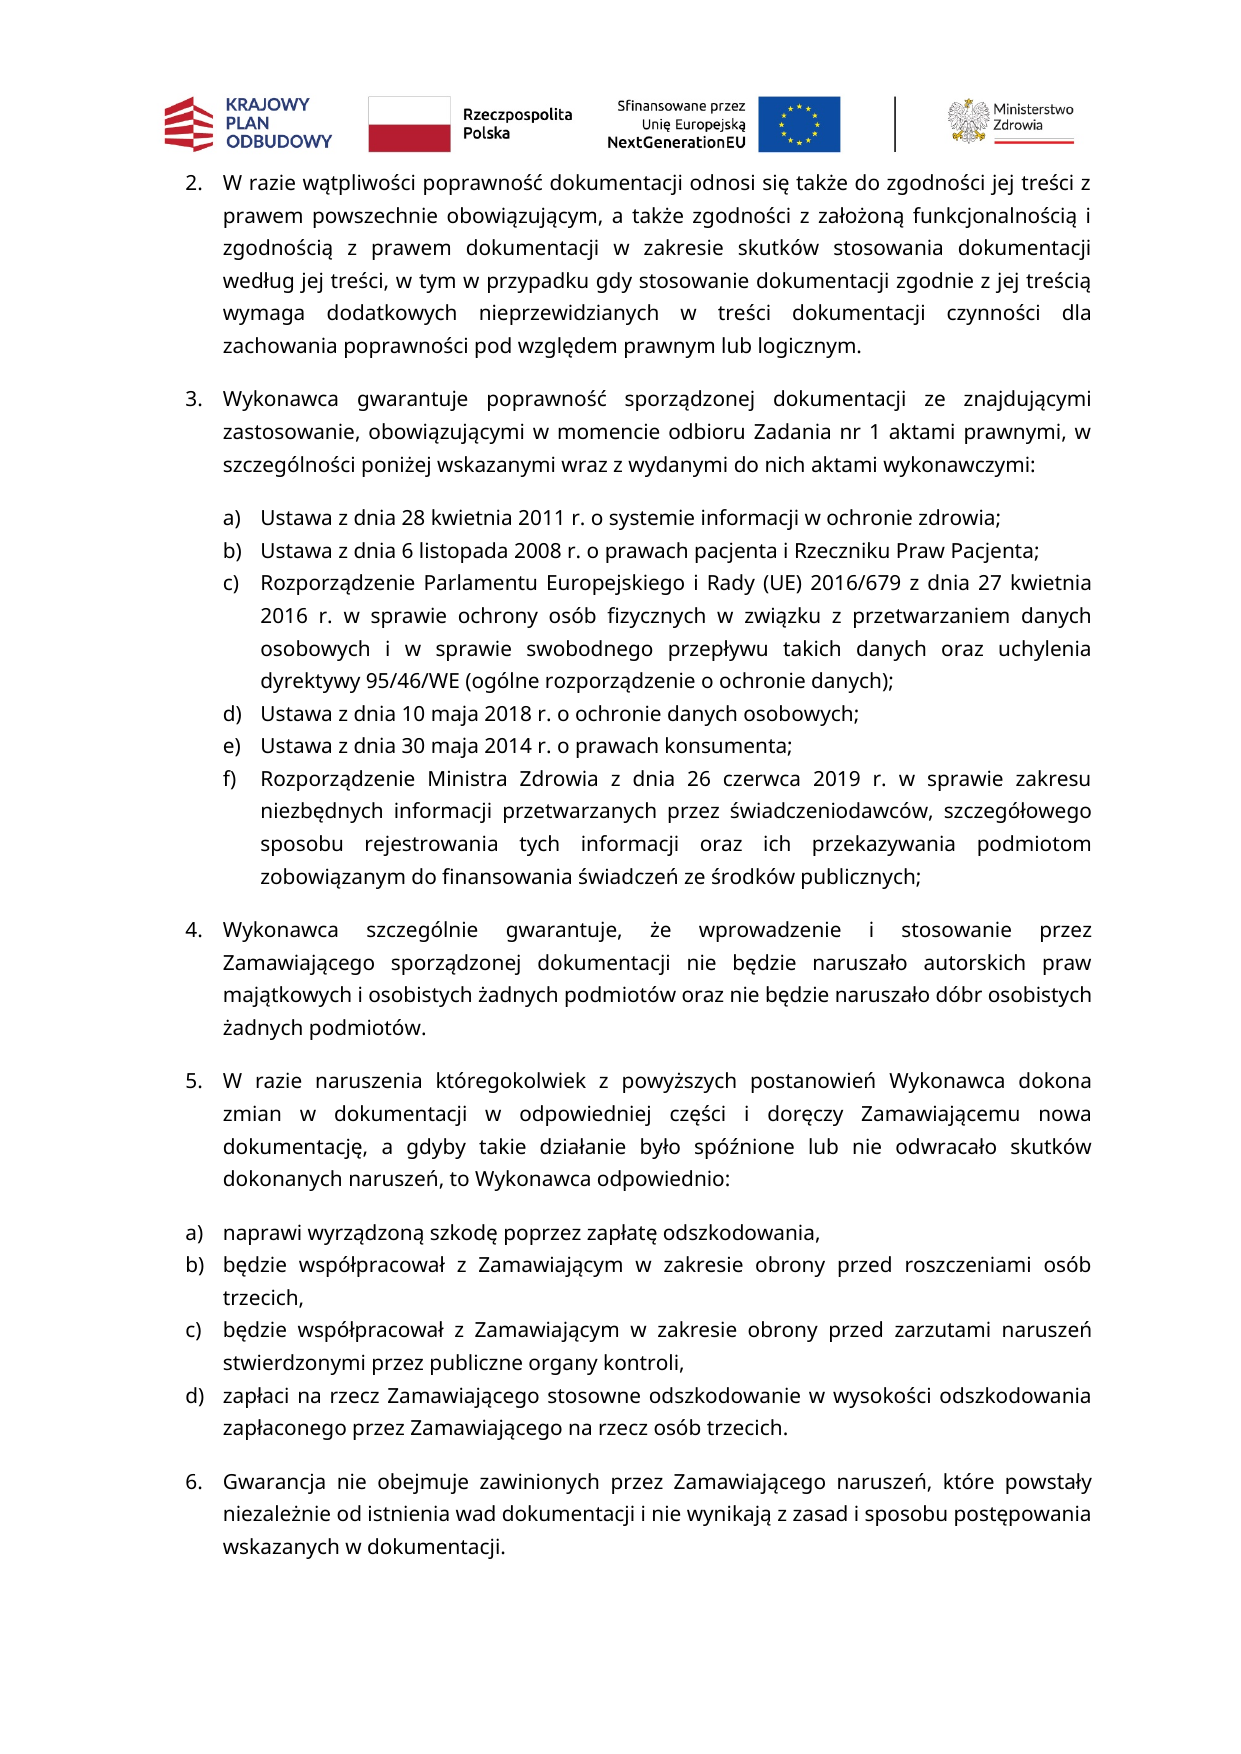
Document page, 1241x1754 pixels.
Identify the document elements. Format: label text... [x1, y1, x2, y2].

list Rozporządzenie Parlamentu Europejskiego i Rady (UE) 2016/679 z dnia 27 kwietnia 2016 r. w sprawie ochrony osób fizycznych w związku z przetwarzaniem danych osobowych i w sprawie swobodnego przepływu takich danych oraz uchylenia dyrektywy 95/46/WE (ogólne rozporządzenie o ochronie danych); [223, 568, 1093, 695]
list W razie wątpliwości poprawność dokumentacji odnosi się także do zgodności jej treści z prawem powszechnie obowiązującym, a także zgodności z założoną funkcjonalnością i zgodnością z prawem dokumentacji w zakresie skutków stosowania dokumentacji według jej treści, w tym w przypadku gdy stosowanie dokumentacji zgodnie z jej treścią wymaga dodatkowych nieprzewidzianych w treści dokumentacji czynności dla zachowania poprawności pod względem prawnym lub logicznym. [185, 169, 1093, 359]
list Ustawa z dnia 28 kwietnia 2011 r. o systemie informacji w ochronie zdrowia; [223, 503, 1093, 532]
list zapłaci na rzecz Zamawiającego stosowne odszkodowanie w wysokości odszkodowania zapłaconego przez Zamawiającego na rzecz osób trzecich. [185, 1381, 1093, 1442]
list Wykonawca szczególnie gwarantuje, że wprowadzenie i stosowanie przez Zamawiającego sporządzonej dokumentacji nie będzie naruszało autorskich praw majątkowych i osobistych żadnych podmiotów oraz nie będzie naruszało dóbr osobistych żadnych podmiotów. [185, 915, 1093, 1042]
list W razie naruszenia któregokolwiek z powyższych postanowień Wykonawca dokona zmian w dokumentacji w odpowiedniej części i doręczy Zamawiającemu nowa dokumentację, a gdyby takie działanie było spóźnione lub nie odwracało skutków dokonanych naruszeń, to Wykonawca odpowiednio: [185, 1067, 1093, 1193]
picture [147, 73, 1093, 169]
list Ustawa z dnia 30 maja 2014 r. o prawach konsumenta; [223, 731, 1093, 760]
list Rozporządzenie Ministra Zdrowia z dnia 26 czerwca 2019 r. w sprawie zakresu niezbędnych informacji przetwarzanych przez świadczeniodawców, szczegółowego sposobu rejestrowania tych informacji oraz ich przekazywania podmiotom zobowiązanym do finansowania świadczeń ze środków publicznych; [223, 764, 1093, 890]
list Wykonawca gwarantuje poprawność sporządzonej dokumentacji ze znajdującymi zastosowanie, obowiązującymi w momencie odbioru Zadania nr 1 aktami prawnymi, w szczególności poniżej wskazanymi wraz z wydanymi do nich aktami wykonawczymi: [185, 384, 1093, 478]
list Ustawa z dnia 10 maja 2018 r. o ochronie danych osobowych; [223, 699, 1093, 727]
list będzie współpracował z Zamawiającym w zakresie obrony przed zarzutami naruszeń stwierdzonymi przez publiczne organy kontroli, [185, 1316, 1093, 1377]
list będzie współpracował z Zamawiającym w zakresie obrony przed roszczeniami osób trzecich, [185, 1250, 1093, 1311]
list Gwarancja nie obejmuje zawinionych przez Zamawiającego naruszeń, które powstały niezależnie od istnienia wad dokumentacji i nie wynikają z zasad i sposobu postępowania wskazanych w dokumentacji. [185, 1467, 1093, 1561]
list Ustawa z dnia 6 listopada 2008 r. o prawach pacjenta i Rzeczniku Praw Pacjenta; [223, 536, 1093, 564]
list naprawi wyrządzoną szkodę poprzez zapłatę odszkodowania, [185, 1218, 1093, 1246]
